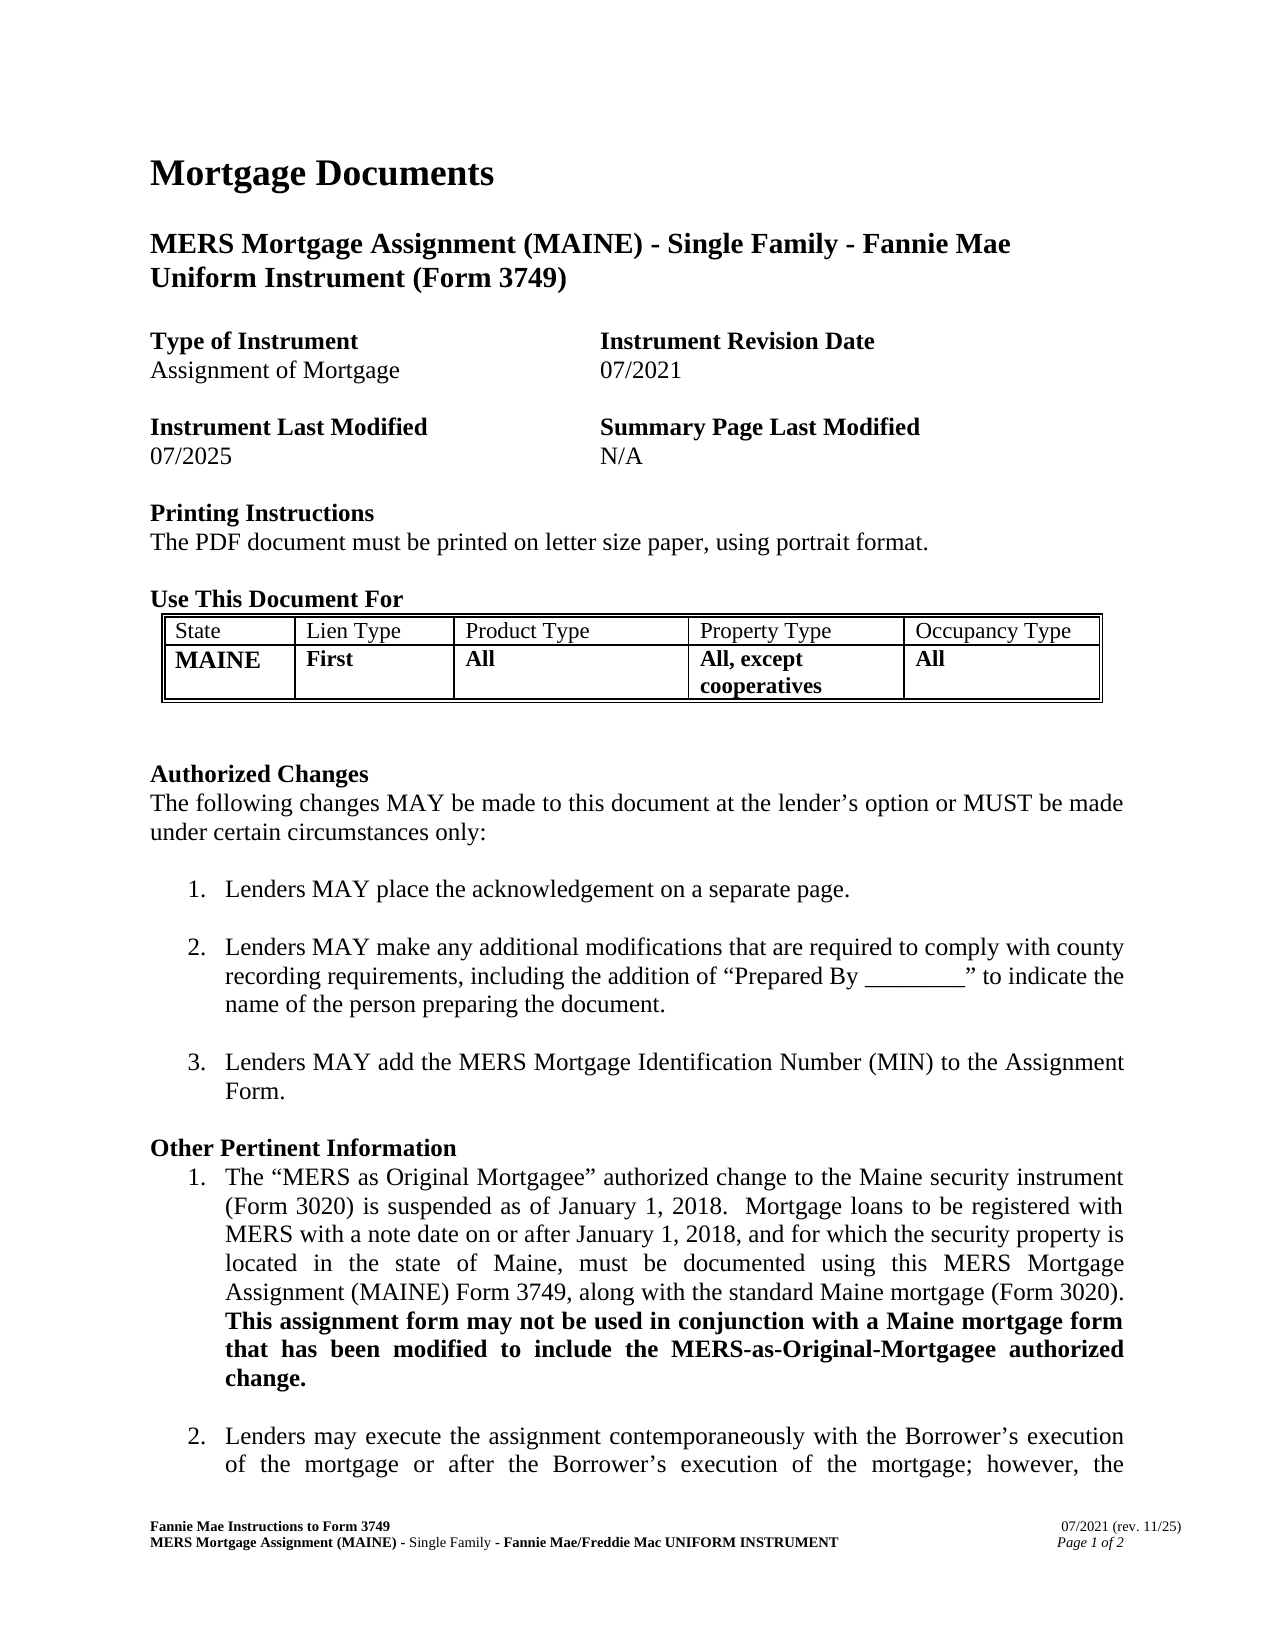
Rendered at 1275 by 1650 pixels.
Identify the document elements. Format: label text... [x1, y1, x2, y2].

text The following changes be made to this document at the lender’s option or MUST be made under certain circumstances only: [150, 788, 1125, 846]
list The “MERS as Original Mortgagee” authorized change to the Maine security instrument (Form 3020) is suspended as of January 1, 2018. Mortgage loans to be registered with MERS with a note date on or after January 1, 2018, and for which the security property is located in the state of Maine, must be documented using this MERS Mortgage Assignment (MAINE) Form 3749, along with the standard Maine mortgage (Form 3020). This assignment form may not be used in conjunction with a Maine mortgage form that has been modified to include the MERS-as-Original-Mortgagee authorized change. [187, 1162, 1125, 1392]
table_header Lien Type [296, 618, 453, 644]
table_cell First [296, 646, 453, 698]
subtitle Mortgage Documents [150, 150, 1125, 193]
text Use This Document For [150, 584, 1125, 613]
table_cell All [905, 646, 1099, 698]
table_cell All [455, 646, 688, 698]
table_header Occupancy Type [905, 618, 1099, 644]
table_cell All, except cooperatives [689, 646, 903, 698]
text Other Pertinent Information [150, 1133, 1125, 1162]
text Authorized Changes [150, 759, 1125, 788]
table_header Property Type [689, 618, 903, 644]
text Printing Instructions [150, 498, 1125, 527]
list Lenders make any additional modifications that are required to comply with county recording requirements, including the addition of “Prepared By ________” to indicate the name of the person preparing the document. [187, 932, 1125, 1018]
text Instrument Last Modified Summary Page Last Modified [150, 412, 1125, 441]
text Type of Instrument Instrument Revision Date [150, 326, 1125, 355]
table_header Product Type [455, 618, 688, 644]
list Lenders place the acknowledgement on a separate page. [187, 874, 1125, 903]
list Lenders MAY add the MERS Mortgage Identification Number (MIN) to the Assignment Form. [187, 1047, 1125, 1104]
table_cell MAINE [166, 646, 294, 698]
text Assignment of Mortgage 07/2021 [150, 355, 1125, 384]
text 07/2025 N/A [150, 441, 1125, 469]
text The PDF document must be printed on letter size paper, using portrait format. [150, 527, 1125, 556]
text MERS Mortgage Assignment (MAINE) - Single Family - Fannie Mae Uniform Instrument (Form 3749) [150, 226, 1125, 293]
table_header State [166, 618, 294, 644]
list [187, 1421, 1125, 1478]
